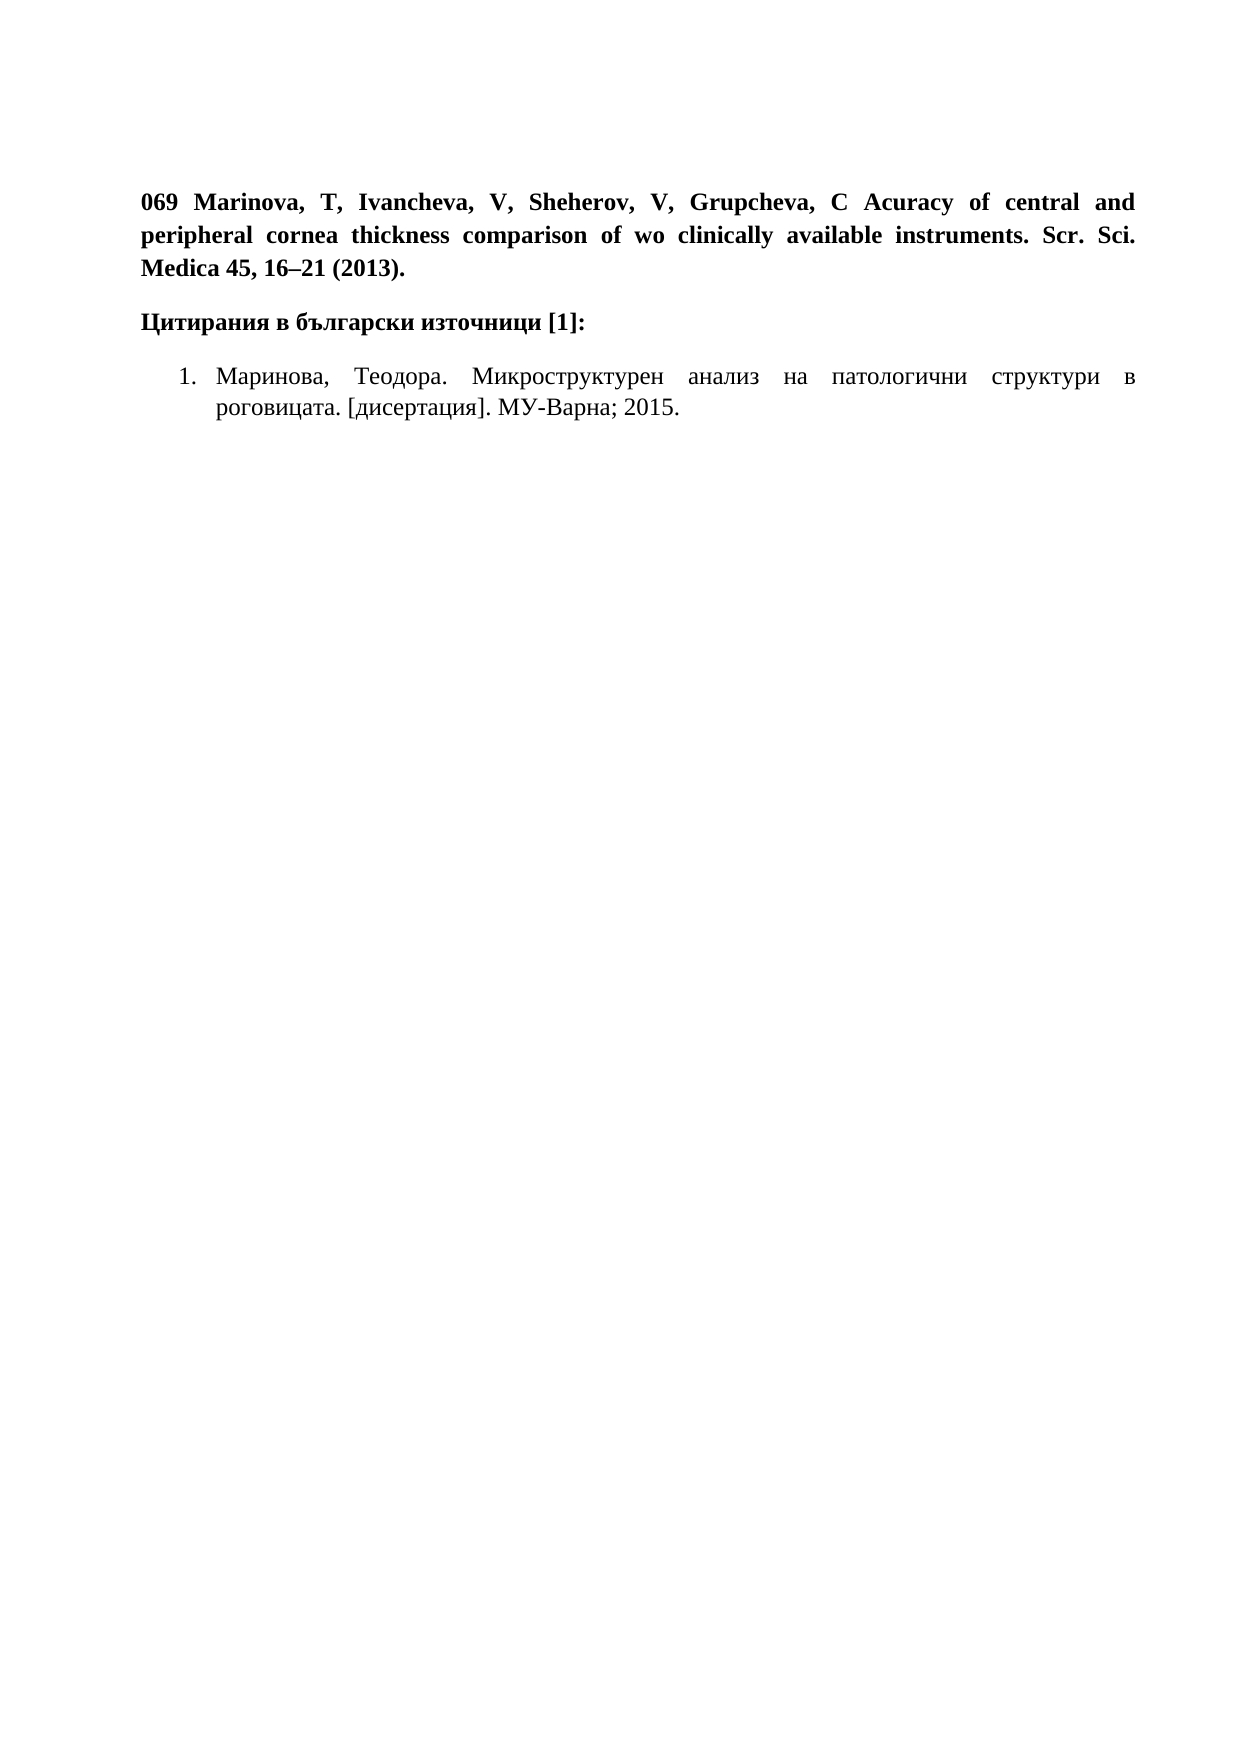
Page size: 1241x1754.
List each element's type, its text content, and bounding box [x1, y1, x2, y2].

text Цитирания в български източници [1]: [141, 307, 1137, 336]
list Маринова, Теодора. Микроструктурен анализ на патологични структури в роговицата. [дисертация]. МУ-Варна; 2015. [178, 361, 1137, 421]
text 069 Marinova, T, Ivancheva, V, Sheherov, V, Grupcheva, C Acuracy of central and peripheral cornea thickness comparison of wo clinically available instruments. Scr. Sci. Medica 45, 16–21 (2013). [141, 187, 1137, 282]
